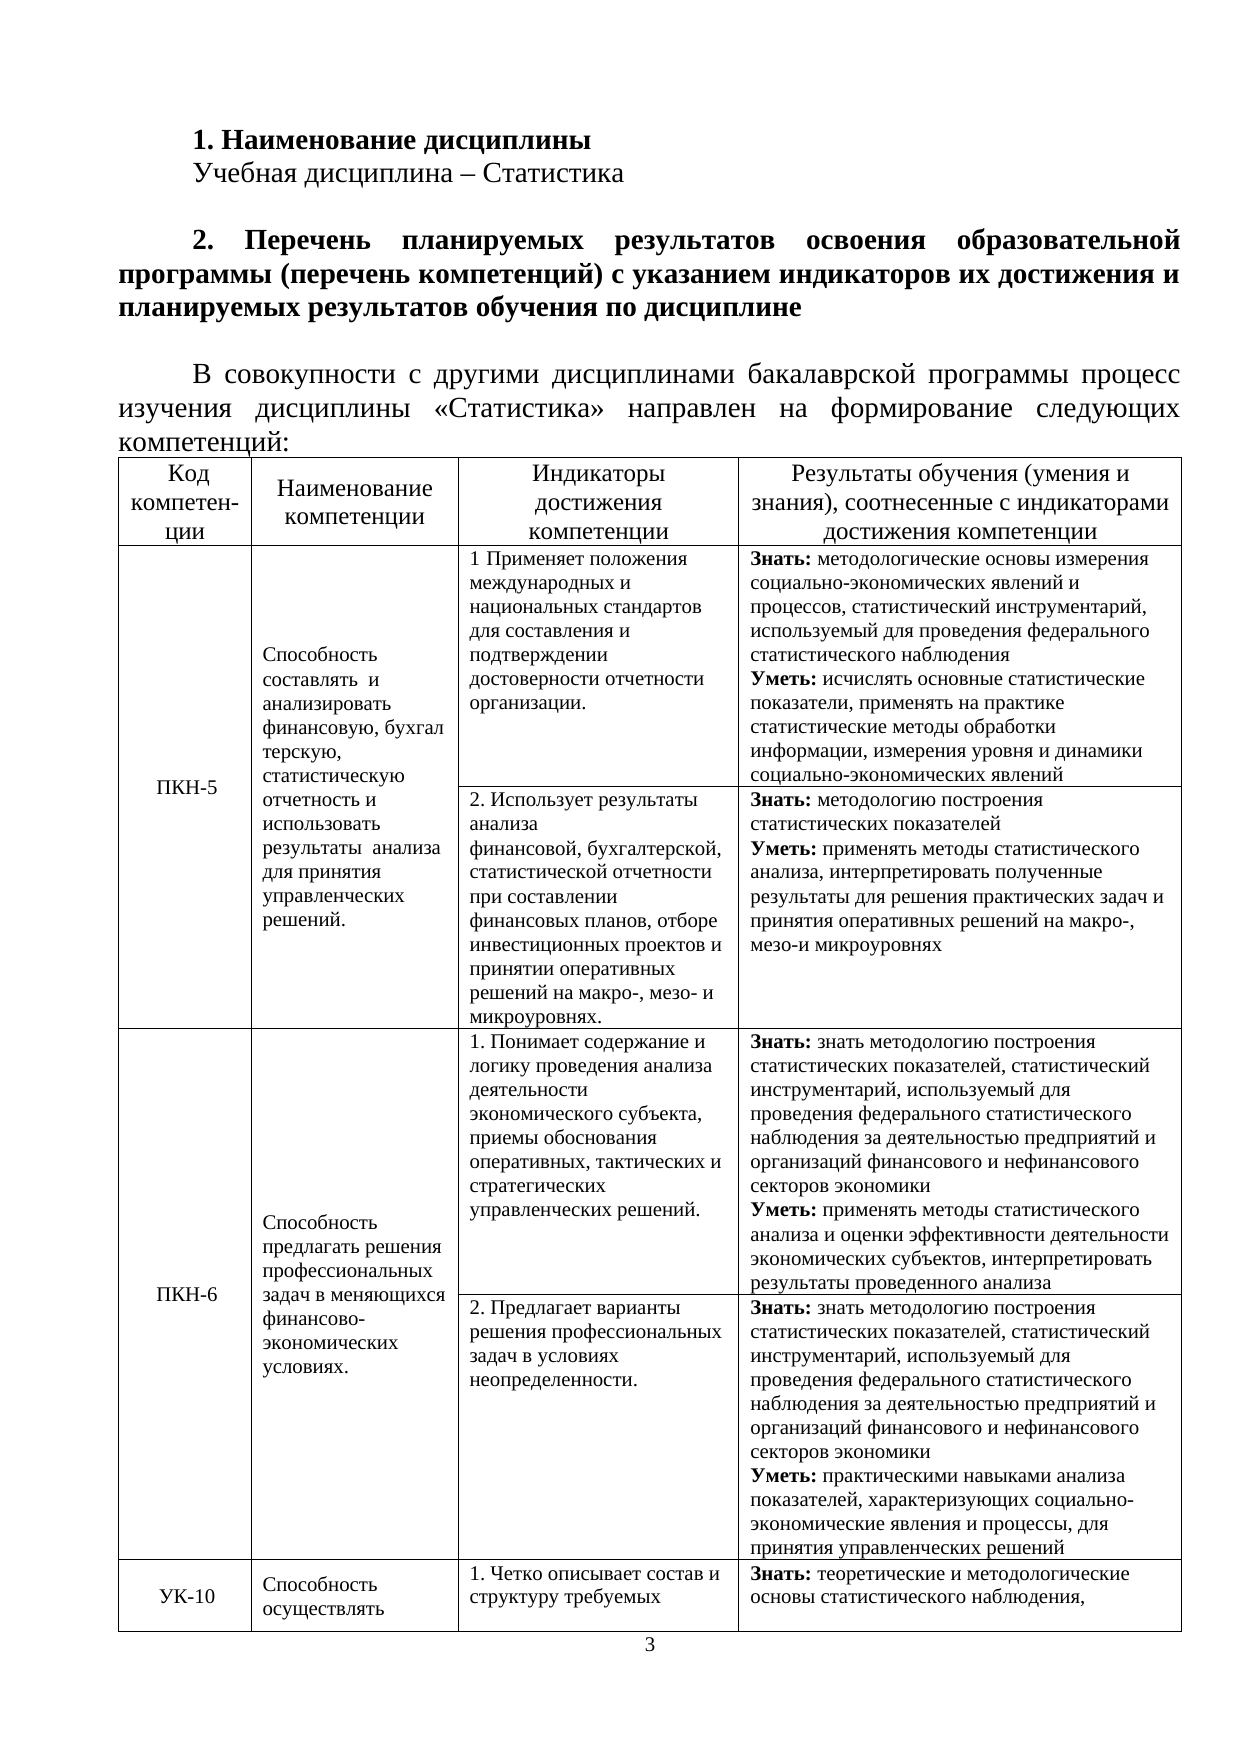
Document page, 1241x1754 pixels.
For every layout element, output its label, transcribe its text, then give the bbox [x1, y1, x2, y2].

text 2. Перечень планируемых результатов освоения образовательной программы (перечень компетенций) с указанием индикаторов их достижения и планируемых результатов обучения по дисциплине [118, 222, 1181, 323]
table_cell ПКН-5 [119, 546, 251, 1028]
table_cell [252, 1560, 458, 1631]
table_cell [459, 1560, 738, 1631]
table_cell Знать: методологию построения статистических показателей Уметь: применять методы статистического анализа, интерпретировать полученные результаты для решения практических задач и принятия оперативных решений на макро-, мезо-и микроуровнях [739, 787, 1181, 1028]
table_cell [739, 1560, 1181, 1631]
table_cell Знать: методологические основы измерения социально-экономических явлений и процессов, статистический инструментарий, используемый для проведения федерального статистического наблюдения Уметь: исчислять основные статистические показатели, применять на практике статистические методы обработки информации, измерения уровня и динамики социально-экономических явлений [739, 546, 1181, 786]
table_cell Способность составлять и анализировать финансовую, бухгалтерскую, статистическую отчетность и использовать результаты анализа для принятия управленческих решений. [252, 546, 458, 1028]
table_cell 1. Понимает содержание и логику проведения анализа деятельности экономического субъекта, приемы обоснования оперативных, тактических и стратегических управленческих решений. [459, 1029, 738, 1294]
table_cell 1 Применяет положения международных и национальных стандартов для составления и подтверждении достоверности отчетности организации. [459, 546, 738, 786]
text 1. Наименование дисциплины [118, 122, 1181, 155]
table_cell ПКН-6 [119, 1029, 251, 1559]
table_cell Знать: знать методологию построения статистических показателей, статистический инструментарий, используемый для проведения федерального статистического наблюдения за деятельностью предприятий и организаций финансового и нефинансового секторов экономики Уметь: применять методы статистического анализа и оценки эффективности деятельности экономических субъектов, интерпретировать результаты проведенного анализа [739, 1029, 1181, 1294]
text В совокупности с другими дисциплинами бакалаврской программы процесс изучения дисциплины «Статистика» направлен на формирование следующих компетенций: [118, 357, 1181, 457]
table_header Результаты обучения (умения и знания), соотнесенные с индикаторами достижения компетенции [739, 458, 1181, 544]
table_cell Способность предлагать решения профессиональных задач в меняющихся финансово-экономических условиях. [252, 1029, 458, 1559]
table_header Наименование компетенции [252, 458, 458, 544]
table_cell 2. Использует результаты анализа финансовой, бухгалтерской, статистической отчетности при составлении финансовых планов, отборе инвестиционных проектов и принятии оперативных решений на макро-, мезо- и микроуровнях. [459, 787, 738, 1028]
table_cell Знать: знать методологию построения статистических показателей, статистический инструментарий, используемый для проведения федерального статистического наблюдения за деятельностью предприятий и организаций финансового и нефинансового секторов экономики Уметь: практическими навыками анализа показателей, характеризующих социально-экономические явления и процессы, для принятия управленческих решений [739, 1295, 1181, 1559]
table_cell УК-10 [119, 1560, 251, 1631]
table_header Код компетен-ции [119, 458, 251, 544]
table_cell 2. Предлагает варианты решения профессиональных задач в условиях неопределенности. [459, 1295, 738, 1559]
text Учебная дисциплина – Статистика [118, 155, 1181, 189]
table_header Индикаторы достижения компетенции [459, 458, 738, 544]
